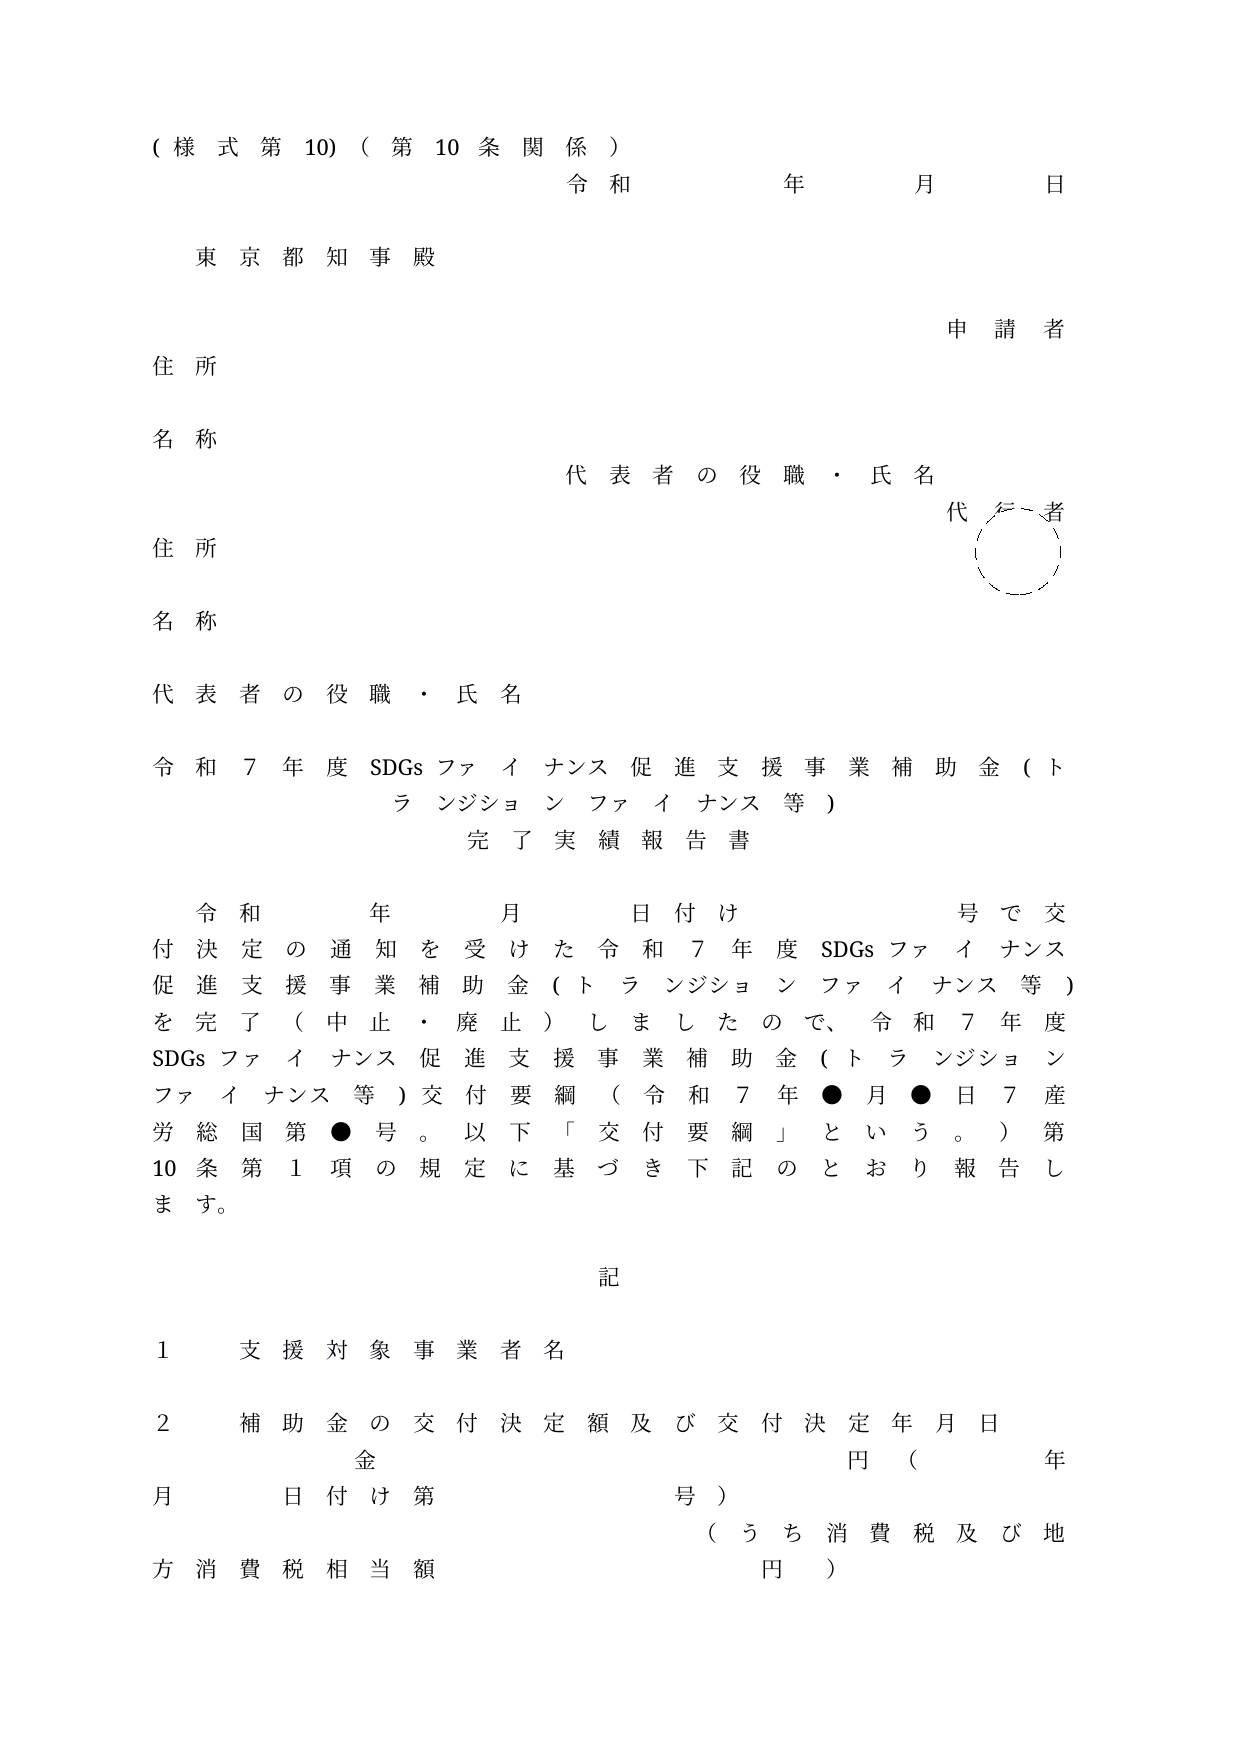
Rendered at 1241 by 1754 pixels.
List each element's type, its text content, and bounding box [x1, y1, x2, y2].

text 完了実績報告書 [152, 821, 1088, 857]
text 名称 [152, 383, 1088, 456]
text 記 [152, 1258, 1088, 1294]
text 令和 年 月 日付け 号で交付決定の通知を受けた令和７年度SDGsファイナンス促進支援事業補助金(トランジションファイナンス等)を完了（中止・廃止）しましたので、令和７年度SDGsファイナンス促進支援事業補助金(トランジションファイナンス等)交付要綱（令和７年●月●日７産労総国第●号。以下「交付要綱」という。）第10条第１項の規定に基づき下記のとおり報告します。 [152, 893, 1088, 1222]
text 名称 [152, 565, 1088, 638]
text 申請者 住所 [152, 310, 1088, 383]
text 代行者 住所 [152, 492, 1088, 565]
text 令和７年度SDGsファイナンス促進支援事業補助金(トランジションファイナンス等) [152, 748, 1088, 821]
text 代表者の役職・氏名 [152, 638, 1088, 711]
text 金 円（ 年 月 日付け第 号） [152, 1440, 1088, 1513]
text ２ 補助金の交付決定額及び交付決定年月日 [152, 1404, 1088, 1440]
text （うち消費税及び地方消費税相当額 円 ） [152, 1513, 1088, 1586]
text (様式第10)（第10条関係） [152, 128, 1088, 164]
text 令和 年 月 日 [152, 164, 1088, 201]
text 東京都知事殿 [152, 237, 1088, 274]
text 代表者の役職・氏名 [152, 456, 1088, 492]
text １ 支援対象事業者名 [152, 1331, 1088, 1367]
